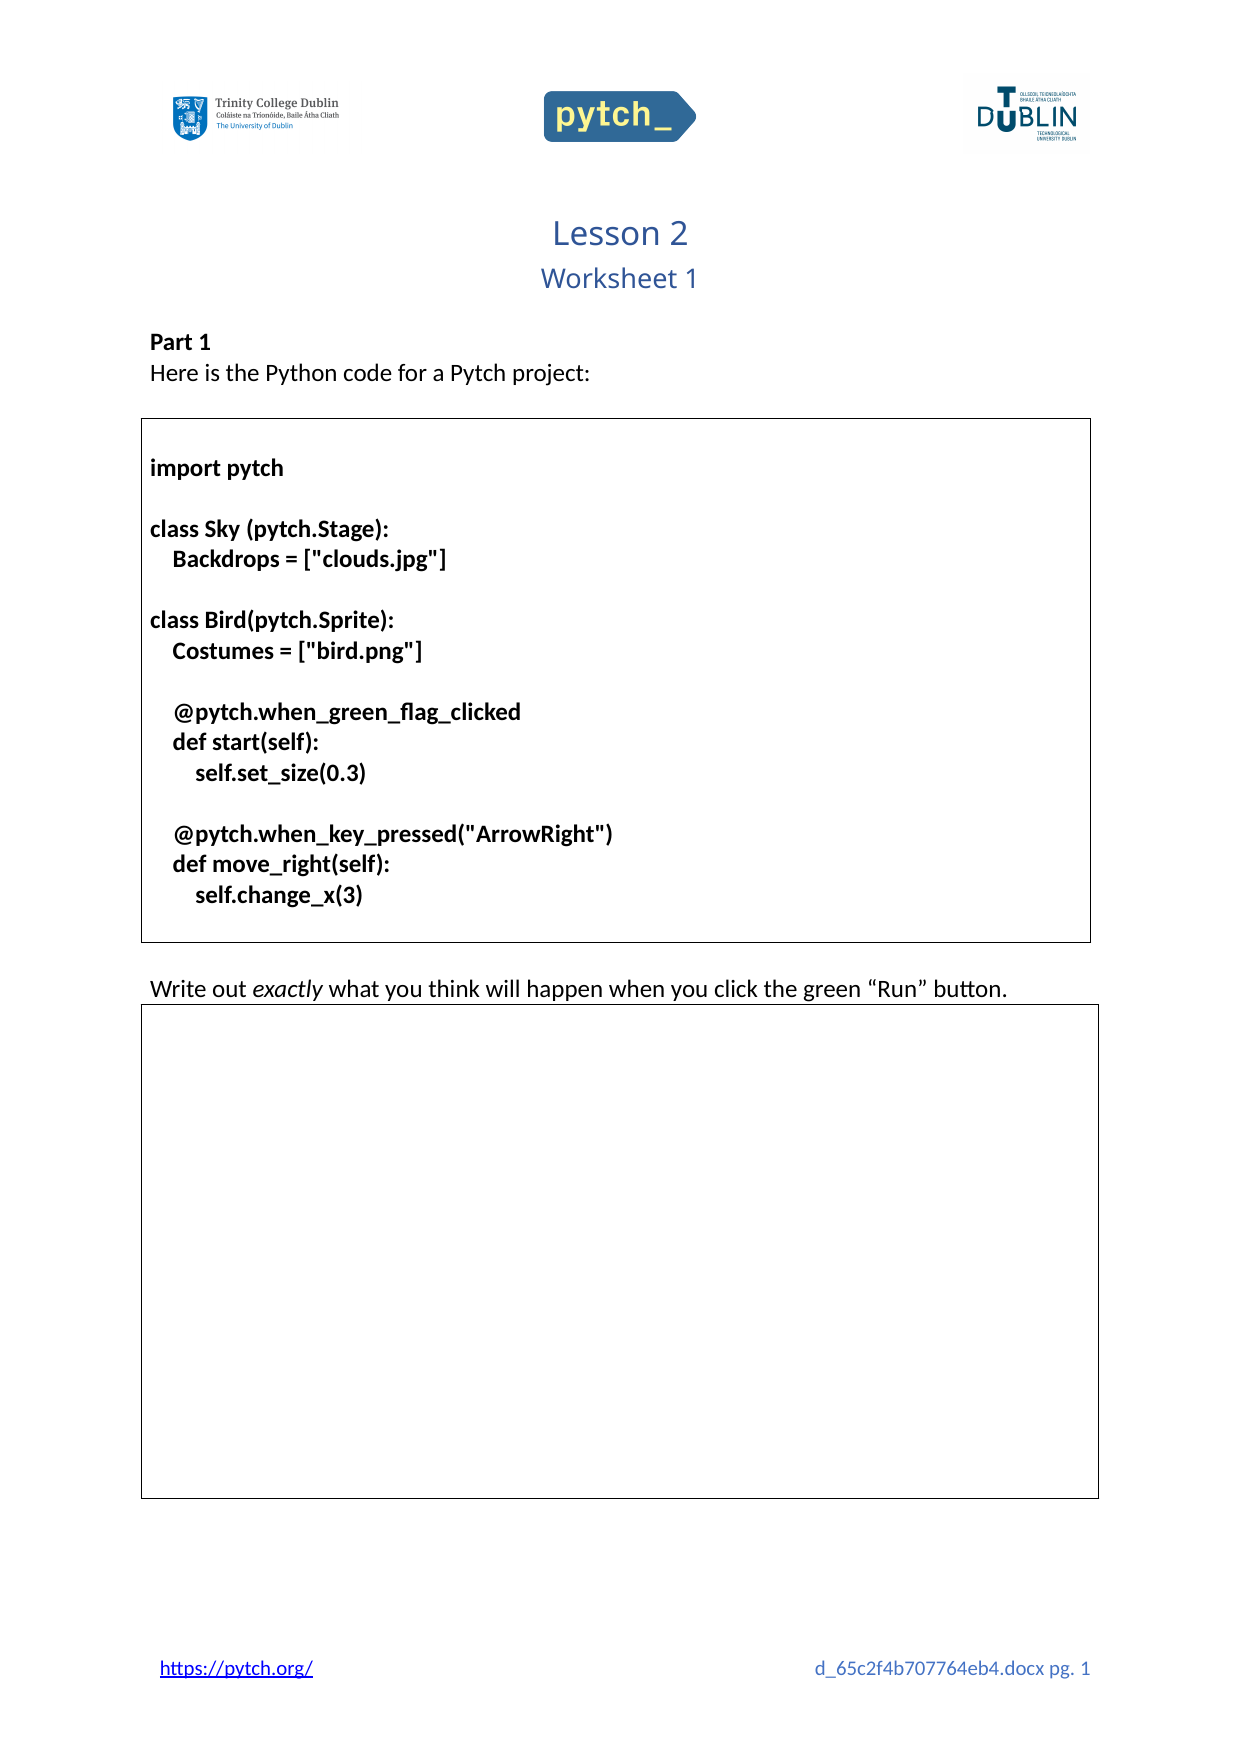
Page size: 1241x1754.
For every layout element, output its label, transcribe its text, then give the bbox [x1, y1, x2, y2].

text Part 1 [150, 326, 1090, 357]
text self.change_x(3) [150, 879, 1090, 909]
text import pytch [150, 452, 1090, 482]
picture [963, 73, 1091, 154]
text Backdrops = ["clouds.jpg"] [150, 543, 1090, 574]
text self.set_size(0.3) [150, 757, 1090, 787]
text @pytch.when_key_pressed("ArrowRight") [150, 818, 1090, 848]
text class Sky (pytch.Stage): [150, 513, 1090, 543]
subtitle Lesson 2 [150, 209, 1090, 255]
text def move_right(self): [150, 848, 1090, 879]
picture [150, 81, 362, 154]
text def start(self): [150, 726, 1090, 757]
text @pytch.when_green_flag_clicked [150, 696, 1090, 726]
picture [496, 78, 744, 154]
text Here is the Python code for a Pytch project: [150, 357, 1090, 387]
text Costumes = ["bird.png"] [150, 635, 1090, 665]
text class Bird(pytch.Sprite): [150, 604, 1090, 635]
subtitle Worksheet 1 [150, 259, 1090, 296]
text Write out exactly what you think will happen when you click the green “Run” button. [150, 974, 1090, 1004]
